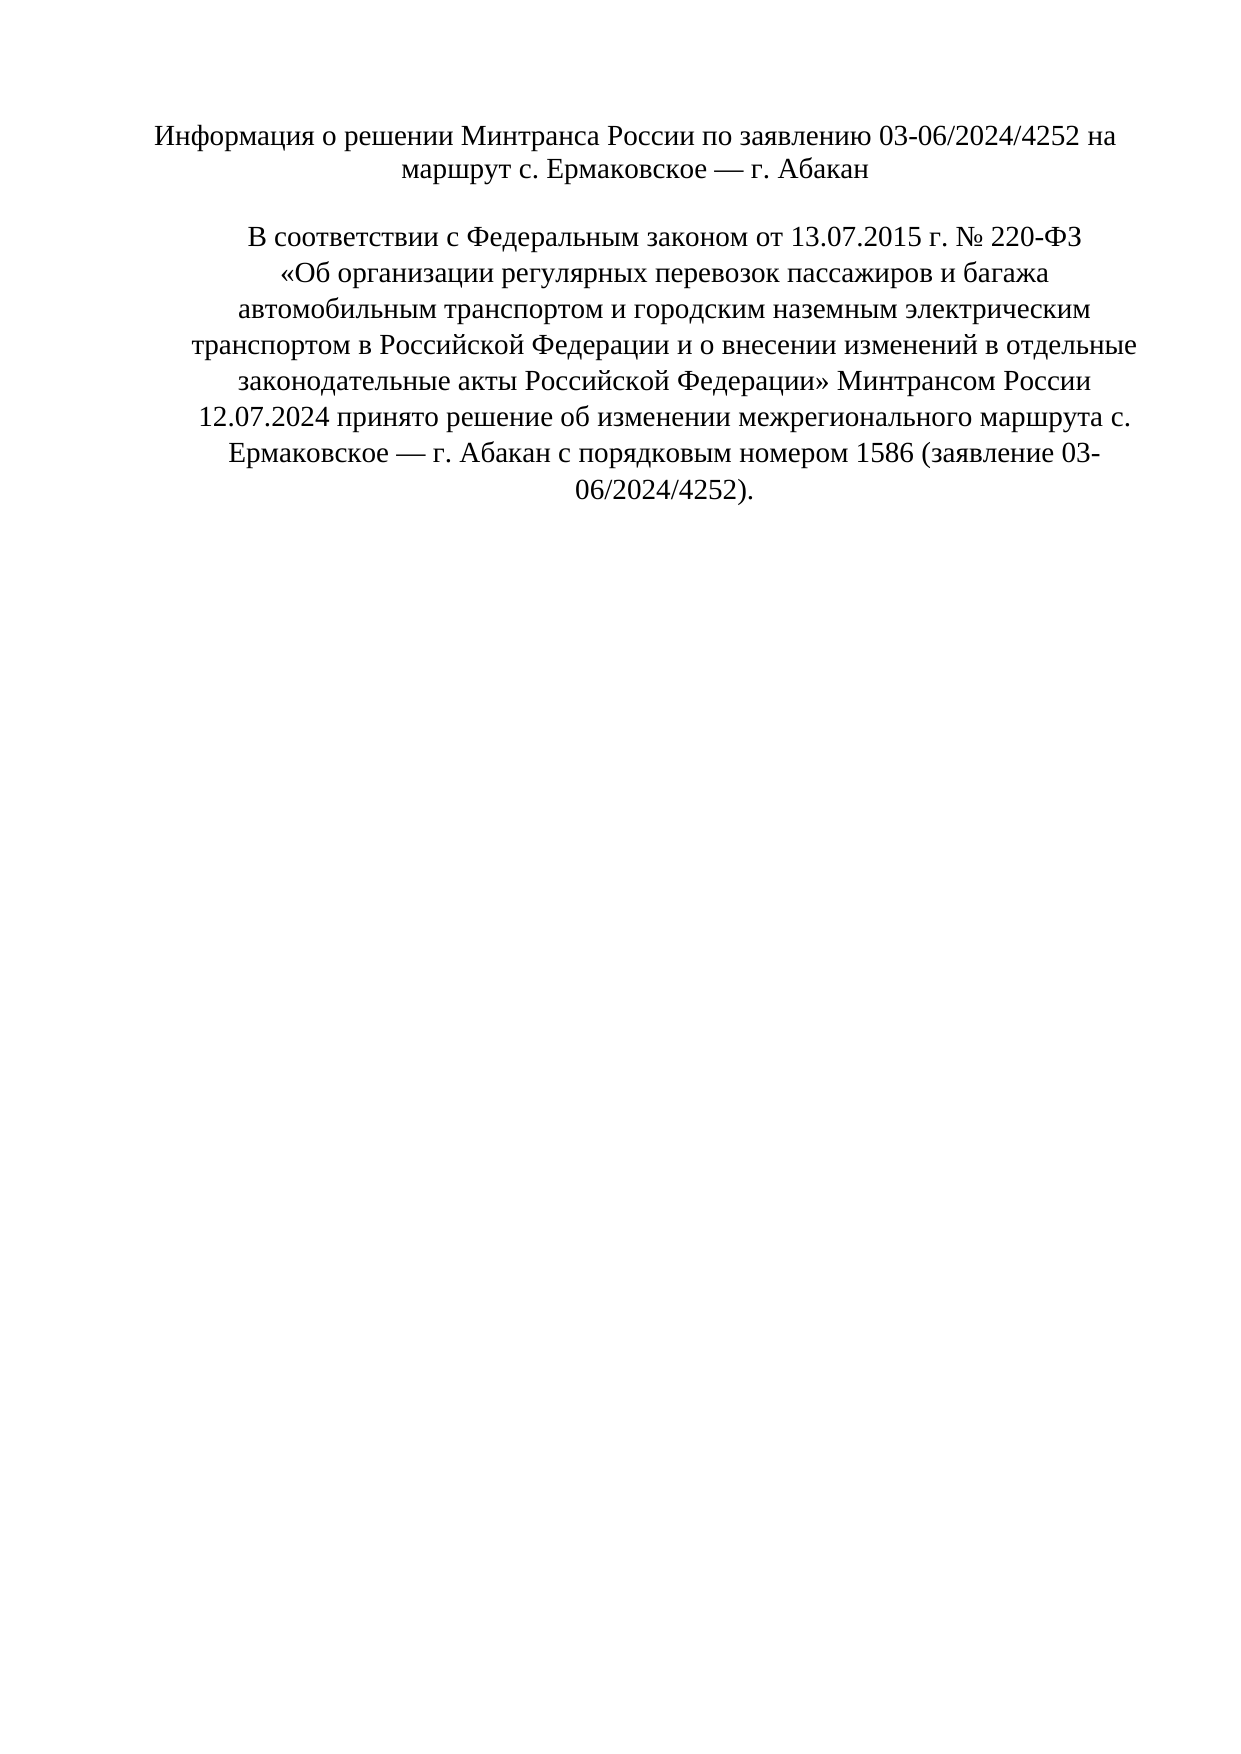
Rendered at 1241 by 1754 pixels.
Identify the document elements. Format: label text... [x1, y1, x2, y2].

text Информация о решении Минтранса России по заявлению 03-06/2024/4252 на маршрут с. Ермаковское — г. Абакан [118, 118, 1152, 185]
text В соответствии с Федеральным законом от 13.07.2015 г. № 220-ФЗ «Об организации регулярных перевозок пассажиров и багажа автомобильным транспортом и городским наземным электрическим транспортом в Российской Федерации и о внесении изменений в отдельные законодательные акты Российской Федерации» Минтрансом России 12.07.2024 принято решение об изменении межрегионального маршрута с. Ермаковское — г. Абакан с порядковым номером 1586 (заявление 03-06/2024/4252). [177, 219, 1152, 505]
